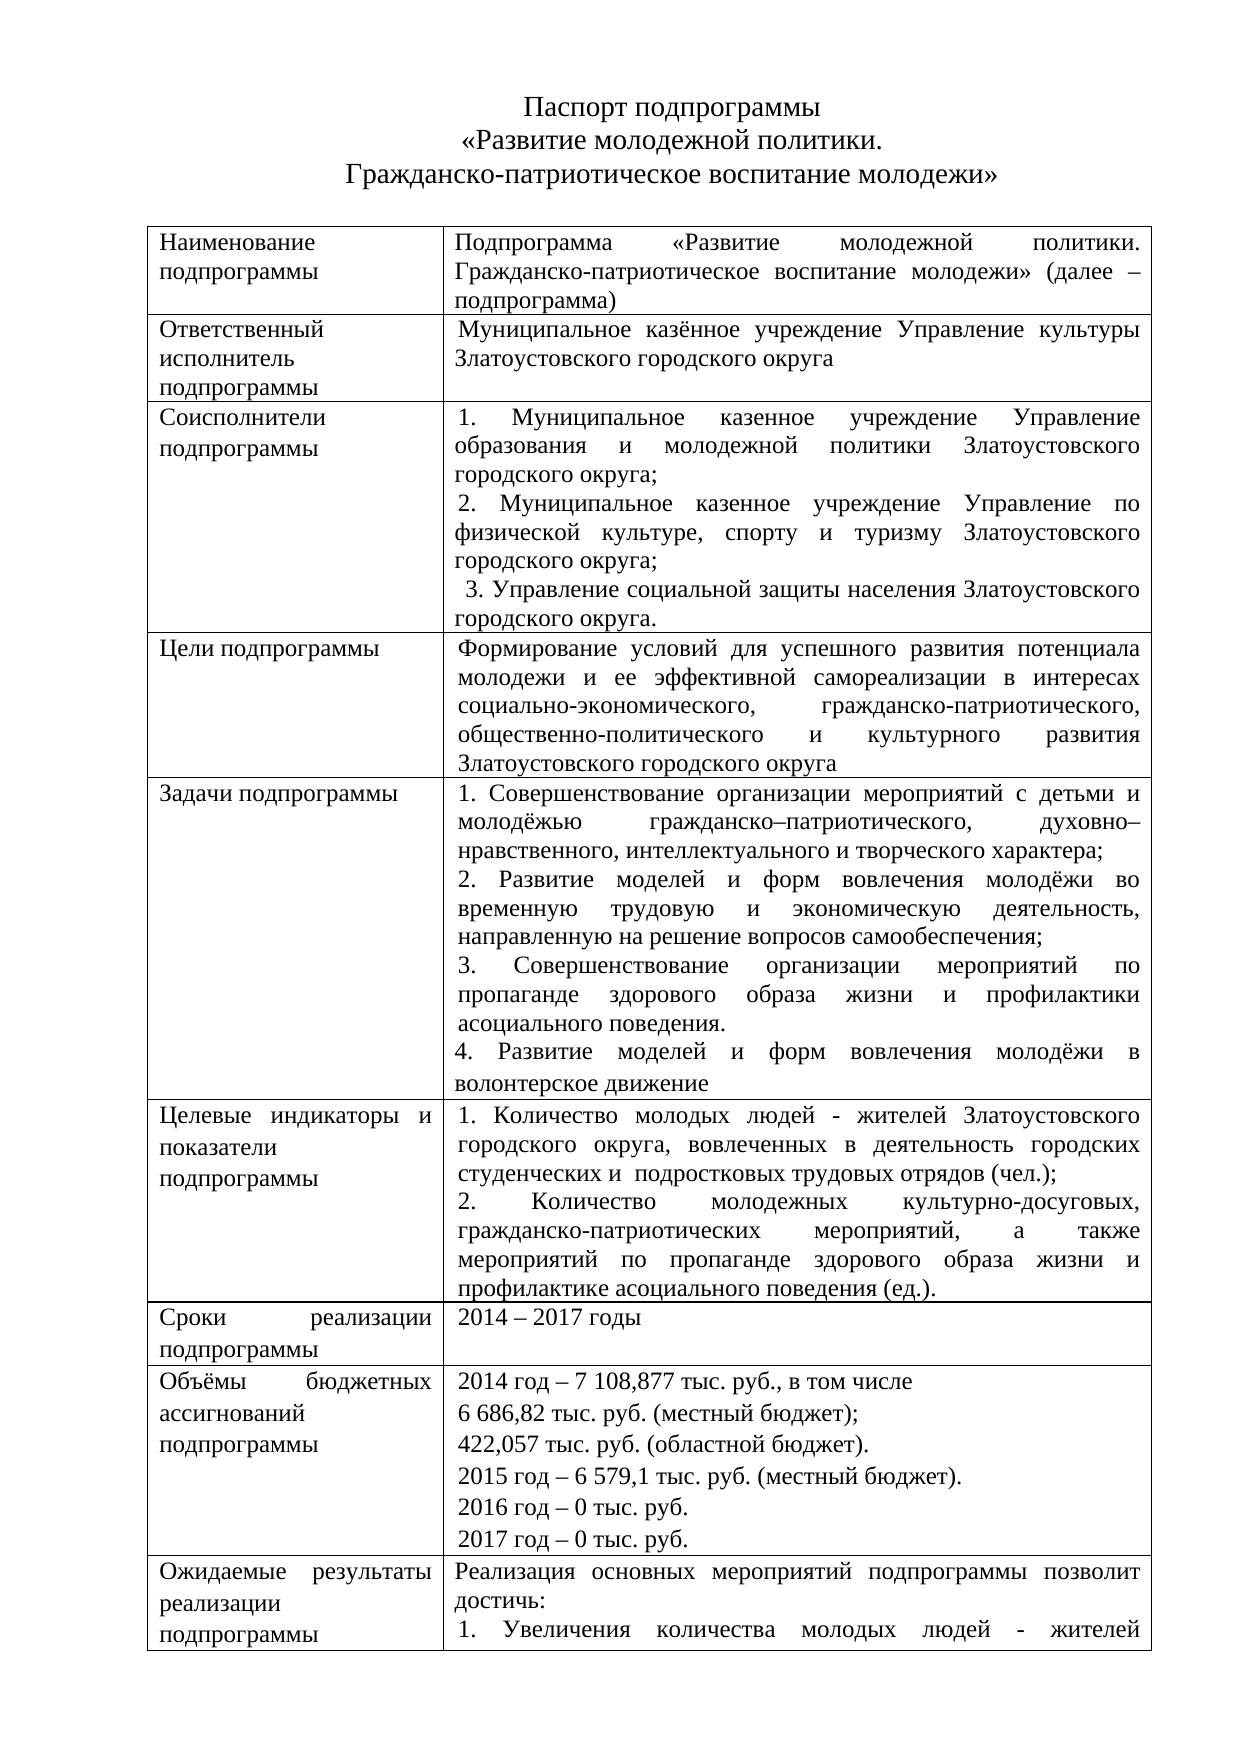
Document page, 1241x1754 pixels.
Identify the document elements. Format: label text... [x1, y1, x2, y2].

table_cell Соисполнители подпрограммы [148, 402, 443, 632]
table_cell Ответственный исполнитель подпрограммы [148, 315, 443, 401]
table_cell Целевые индикаторы и показатели подпрограммы [148, 1100, 443, 1301]
table_header Подпрограмма «Развитие молодежной политики. Гражданско-патриотическое воспитание молодежи» (далее – подпрограмма) [444, 227, 1151, 313]
text Гражданско-патриотическое воспитание молодежи» [148, 156, 1152, 189]
table_cell 1. Количество молодых людей - жителей Златоустовского городского округа, вовлеченных в деятельность городских студенческих и подростковых трудовых отрядов (чел.); 2. Количество молодежных культурно-досуговых, гражданско-патриотических мероприятий, а также мероприятий по пропаганде здорового образа жизни и профилактике асоциального поведения (ед.). [444, 1100, 1151, 1301]
table_cell Муниципальное казённое учреждение Управление культуры Златоустовского городского округа [444, 315, 1151, 401]
table_cell Объёмы бюджетных ассигнований подпрограммы [148, 1366, 443, 1555]
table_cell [148, 1556, 443, 1650]
table_header Наименование подпрограммы [148, 227, 443, 313]
table_cell 1. Совершенствование организации мероприятий с детьми и молодёжью гражданско–патриотического, духовно–нравственного, интеллектуального и творческого характера; 2. Развитие моделей и форм вовлечения молодёжи во временную трудовую и экономическую деятельность, направленную на решение вопросов самообеспечения; 3. Совершенствование организации мероприятий по пропаганде здорового образа жизни и профилактики асоциального поведения. 4. Развитие моделей и форм вовлечения молодёжи в волонтерское движение [444, 778, 1151, 1099]
table_cell Формирование условий для успешного развития потенциала молодежи и ее эффективной самореализации в интересах социально-экономического, гражданско-патриотического, общественно-политического и культурного развития Златоустовского городского округа [444, 633, 1151, 777]
table_cell 2014 год – 7 108,877 тыс. руб., в том числе 6 686,82 тыс. руб. (местный бюджет); 422,057 тыс. руб. (областной бюджет). 2015 год – 6 579,1 тыс. руб. (местный бюджет). 2016 год – 0 тыс. руб. 2017 год – 0 тыс. руб. [444, 1366, 1151, 1555]
text «Развитие молодежной политики. [148, 122, 1152, 156]
table_cell Сроки реализации подпрограммы [148, 1303, 443, 1365]
text Паспорт подпрограммы [148, 89, 1152, 122]
table_cell Задачи подпрограммы [148, 778, 443, 1099]
table_cell 2014 – 2017 годы [444, 1303, 1151, 1365]
table_cell Цели подпрограммы [148, 633, 443, 777]
table_cell 1. Муниципальное казенное учреждение Управление образования и молодежной политики Златоустовского городского округа; 2. Муниципальное казенное учреждение Управление по физической культуре, спорту и туризму Златоустовского городского округа; 3. Управление социальной защиты населения Златоустовского городского округа. [444, 402, 1151, 632]
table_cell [444, 1556, 1151, 1650]
